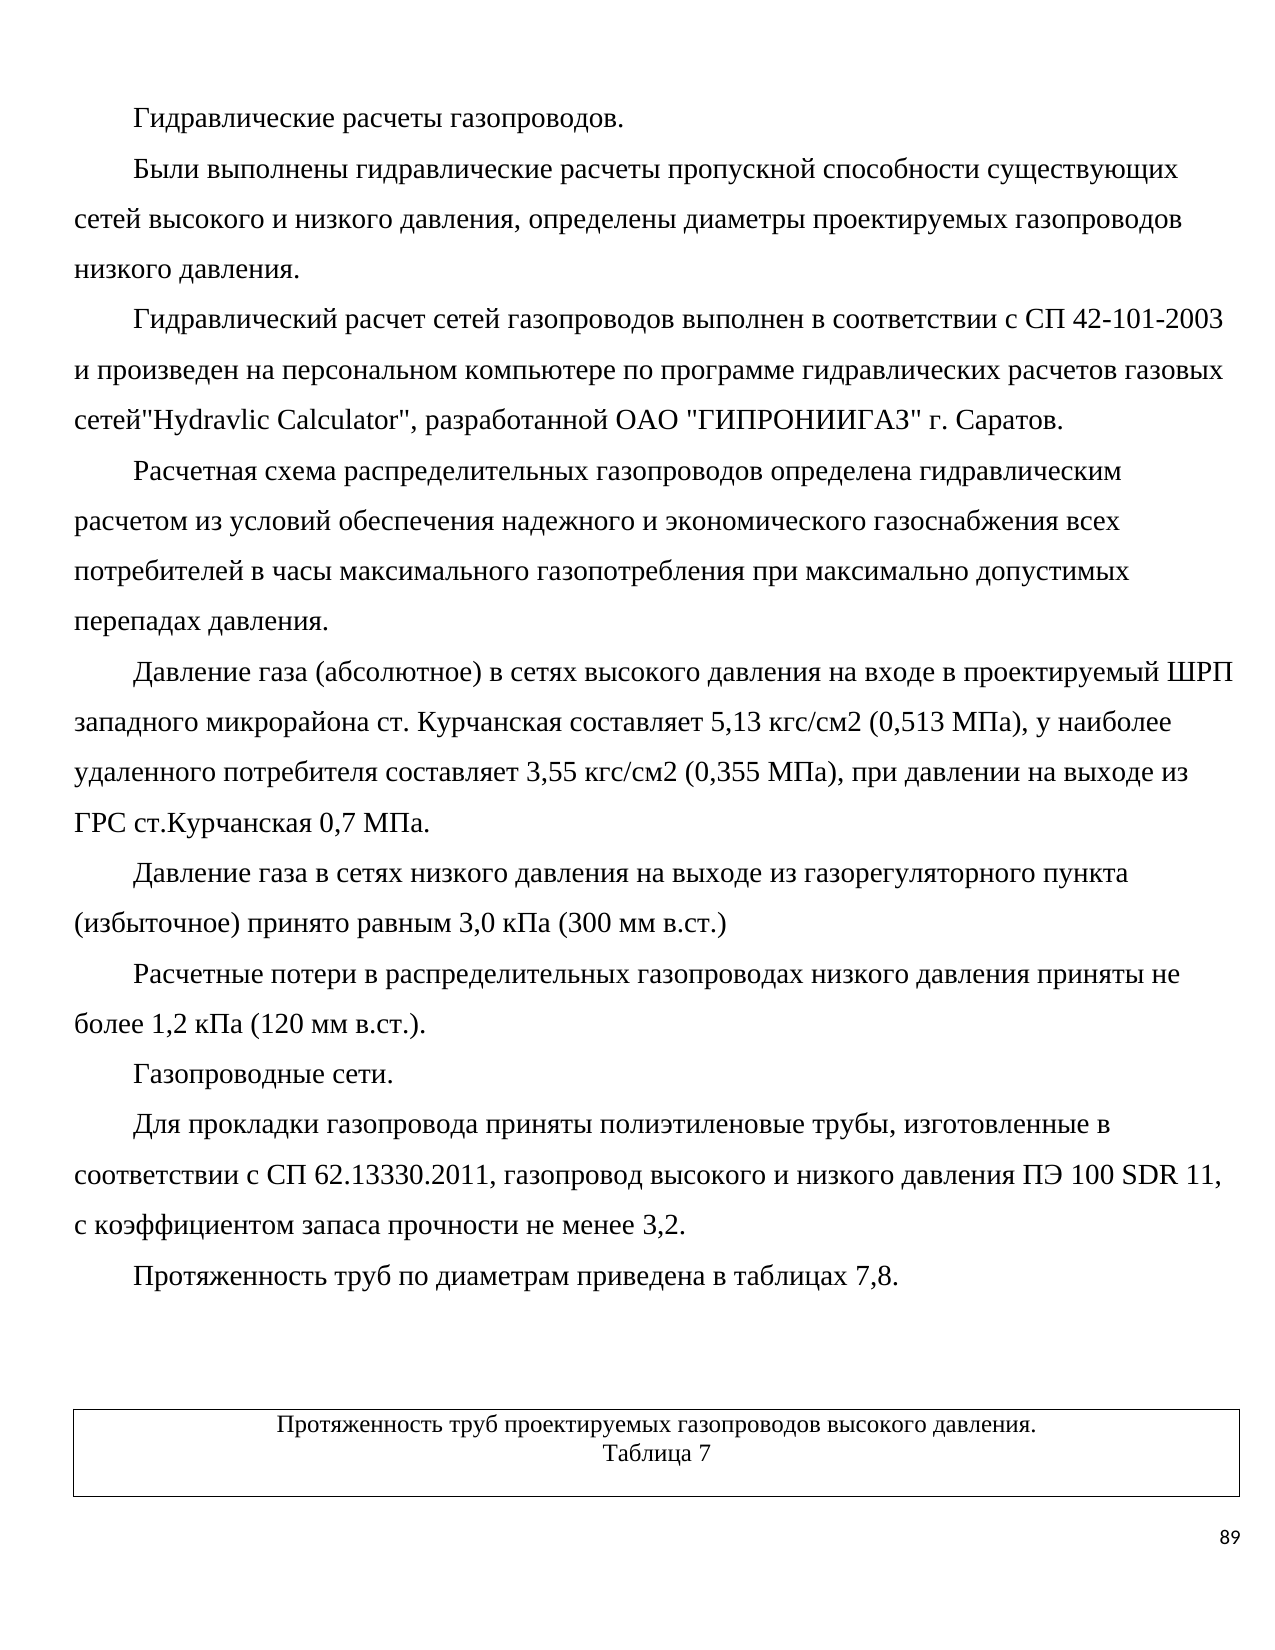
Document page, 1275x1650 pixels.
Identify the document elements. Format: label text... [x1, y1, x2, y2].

text Гидравлический расчет сетей газопроводов выполнен в соответствии с СП 42-101-2003 и произведен на персональном компьютере по программе гидравлических расчетов газовых сетей"Hydravlic Calculator", разработанной ОАО "ГИПРОНИИГАЗ" г. Саратов. [74, 302, 1240, 436]
text Были выполнены гидравлические расчеты пропускной способности существующих сетей высокого и низкого давления, определены диаметры проектируемых газопроводов низкого давления. [74, 151, 1240, 285]
text Расчетная схема распределительных газопроводов определена гидравлическим расчетом из условий обеспечения надежного и экономического газоснабжения всех потребителей в часы максимального газопотребления при максимально допустимых перепадах давления. [74, 453, 1240, 637]
text Гидравлические расчеты газопроводов. [74, 100, 1240, 134]
text Расчетные потери в распределительных газопроводах низкого давления приняты не более 1,2 кПа (120 мм в.ст.). [74, 956, 1240, 1039]
text Для прокладки газопровода приняты полиэтиленовые трубы, изготовленные в соответствии с СП 62.13330.2011, газопровод высокого и низкого давления ПЭ 100 SDR 11, с коэффициентом запаса прочности не менее 3,2. [74, 1107, 1240, 1241]
table_header Протяженность труб проектируемых газопроводов высокого давления. Таблица 7 [74, 1410, 1239, 1496]
text Давление газа (абсолютное) в сетях высокого давления на входе в проектируемый ШРП [74, 654, 1240, 687]
text Давление газа в сетях низкого давления на выходе из газорегуляторного пункта (избыточное) принято равным 3,0 кПа (300 мм в.ст.) [74, 855, 1240, 939]
text западного микрорайона ст. Курчанская составляет 5,13 кгс/см2 (0,513 МПа), у наиболее удаленного потребителя составляет 3,55 кгс/см2 (0,355 МПа), при давлении на выходе из ГРС ст.Курчанская 0,7 МПа. [74, 704, 1240, 838]
text Протяженность труб по диаметрам приведена в таблицах 7,8. [74, 1258, 1240, 1291]
text Газопроводные сети. [74, 1056, 1240, 1090]
